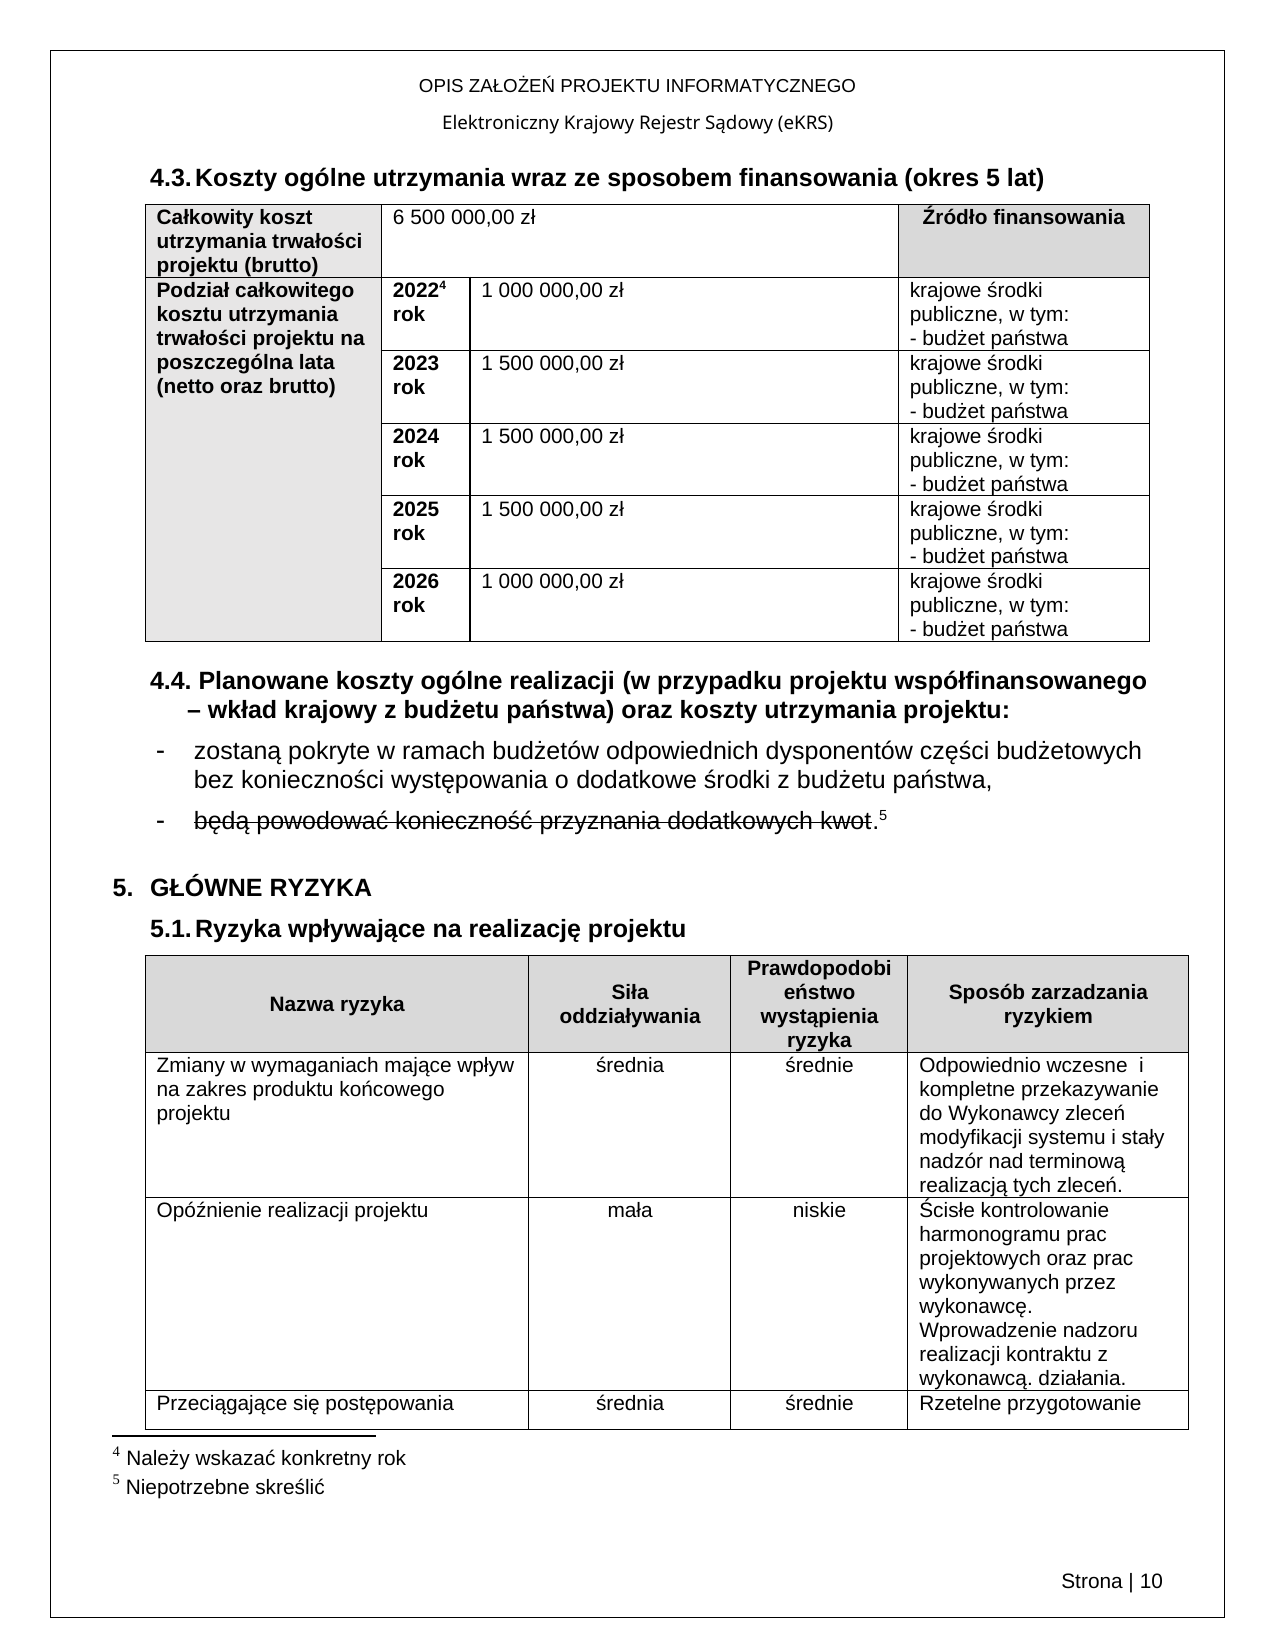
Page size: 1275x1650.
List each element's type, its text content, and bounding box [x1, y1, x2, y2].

table_cell Podział całkowitego kosztu utrzymania trwałości projektu na poszczególna lata (netto oraz brutto) [146, 278, 381, 641]
table_cell krajowe środki publiczne, w tym: - budżet państwa [899, 278, 1149, 349]
table_cell średnia [529, 1391, 730, 1428]
table_header Nazwa ryzyka [146, 956, 528, 1052]
subtitle Koszty ogólne utrzymania wraz ze sposobem finansowania (okres 5 lat) [150, 162, 1145, 191]
subtitle Ryzyka wpływające na realizację projektu [150, 914, 1145, 943]
table_cell średnia [529, 1053, 730, 1197]
table_cell krajowe środki publiczne, w tym: - budżet państwa [899, 569, 1149, 641]
subtitle zostaną pokryte w ramach budżetów odpowiednich dysponentów części budżetowych bez konieczności występowania o dodatkowe środki z budżetu państwa, [156, 736, 1162, 794]
subtitle GŁÓWNE RYZYKA [112, 873, 1162, 901]
subtitle będą powodować konieczność przyznania dodatkowych kwot. [156, 806, 1162, 835]
table_cell niskie [731, 1198, 907, 1389]
table_header Całkowity koszt utrzymania trwałości projektu (brutto) [146, 205, 381, 277]
subtitle 4.4. Planowane koszty ogólne realizacji (w przypadku projektu współfinansowanego – wkład krajowy z budżetu państwa) oraz koszty utrzymania projektu: [150, 666, 1162, 724]
table_header Sposób zarzadzania ryzykiem [908, 956, 1188, 1052]
table_cell średnie [731, 1391, 907, 1428]
table_cell 1 500 000,00 zł [471, 424, 898, 495]
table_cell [146, 1391, 528, 1428]
table_cell Opóźnienie realizacji projektu [146, 1198, 528, 1389]
table_cell 2022 rok [382, 278, 469, 349]
table_cell 1 000 000,00 zł [471, 278, 898, 349]
table_cell 1 000 000,00 zł [471, 569, 898, 641]
table_cell 2024 rok [382, 424, 469, 495]
table_cell krajowe środki publiczne, w tym: - budżet państwa [899, 424, 1149, 495]
table_header 6 500 000,00 zł [382, 205, 898, 277]
table_cell 1 500 000,00 zł [471, 496, 898, 568]
table_cell Ścisłe kontrolowanie harmonogramu prac projektowych oraz prac wykonywanych przez wykonawcę. Wprowadzenie nadzoru realizacji kontraktu z wykonawcą. działania. [908, 1198, 1188, 1389]
table_cell 1 500 000,00 zł [471, 351, 898, 422]
table_header Źródło finansowania [899, 205, 1149, 277]
table_cell 2026 rok [382, 569, 469, 641]
table_header Prawdopodobieństwo wystąpienia ryzyka [731, 956, 907, 1052]
table_cell mała [529, 1198, 730, 1389]
table_cell 2023 rok [382, 351, 469, 422]
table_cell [908, 1391, 1188, 1428]
table_cell Odpowiednio wczesne i kompletne przekazywanie do Wykonawcy zleceń modyfikacji systemu i stały nadzór nad terminową realizacją tych zleceń. [908, 1053, 1188, 1197]
table_cell 2025 rok [382, 496, 469, 568]
table_cell średnie [731, 1053, 907, 1197]
table_cell Zmiany w wymaganiach mające wpływ na zakres produktu końcowego projektu [146, 1053, 528, 1197]
table_cell krajowe środki publiczne, w tym: - budżet państwa [899, 351, 1149, 422]
table_header Siła oddziaływania [529, 956, 730, 1052]
table_cell krajowe środki publiczne, w tym: - budżet państwa [899, 496, 1149, 568]
